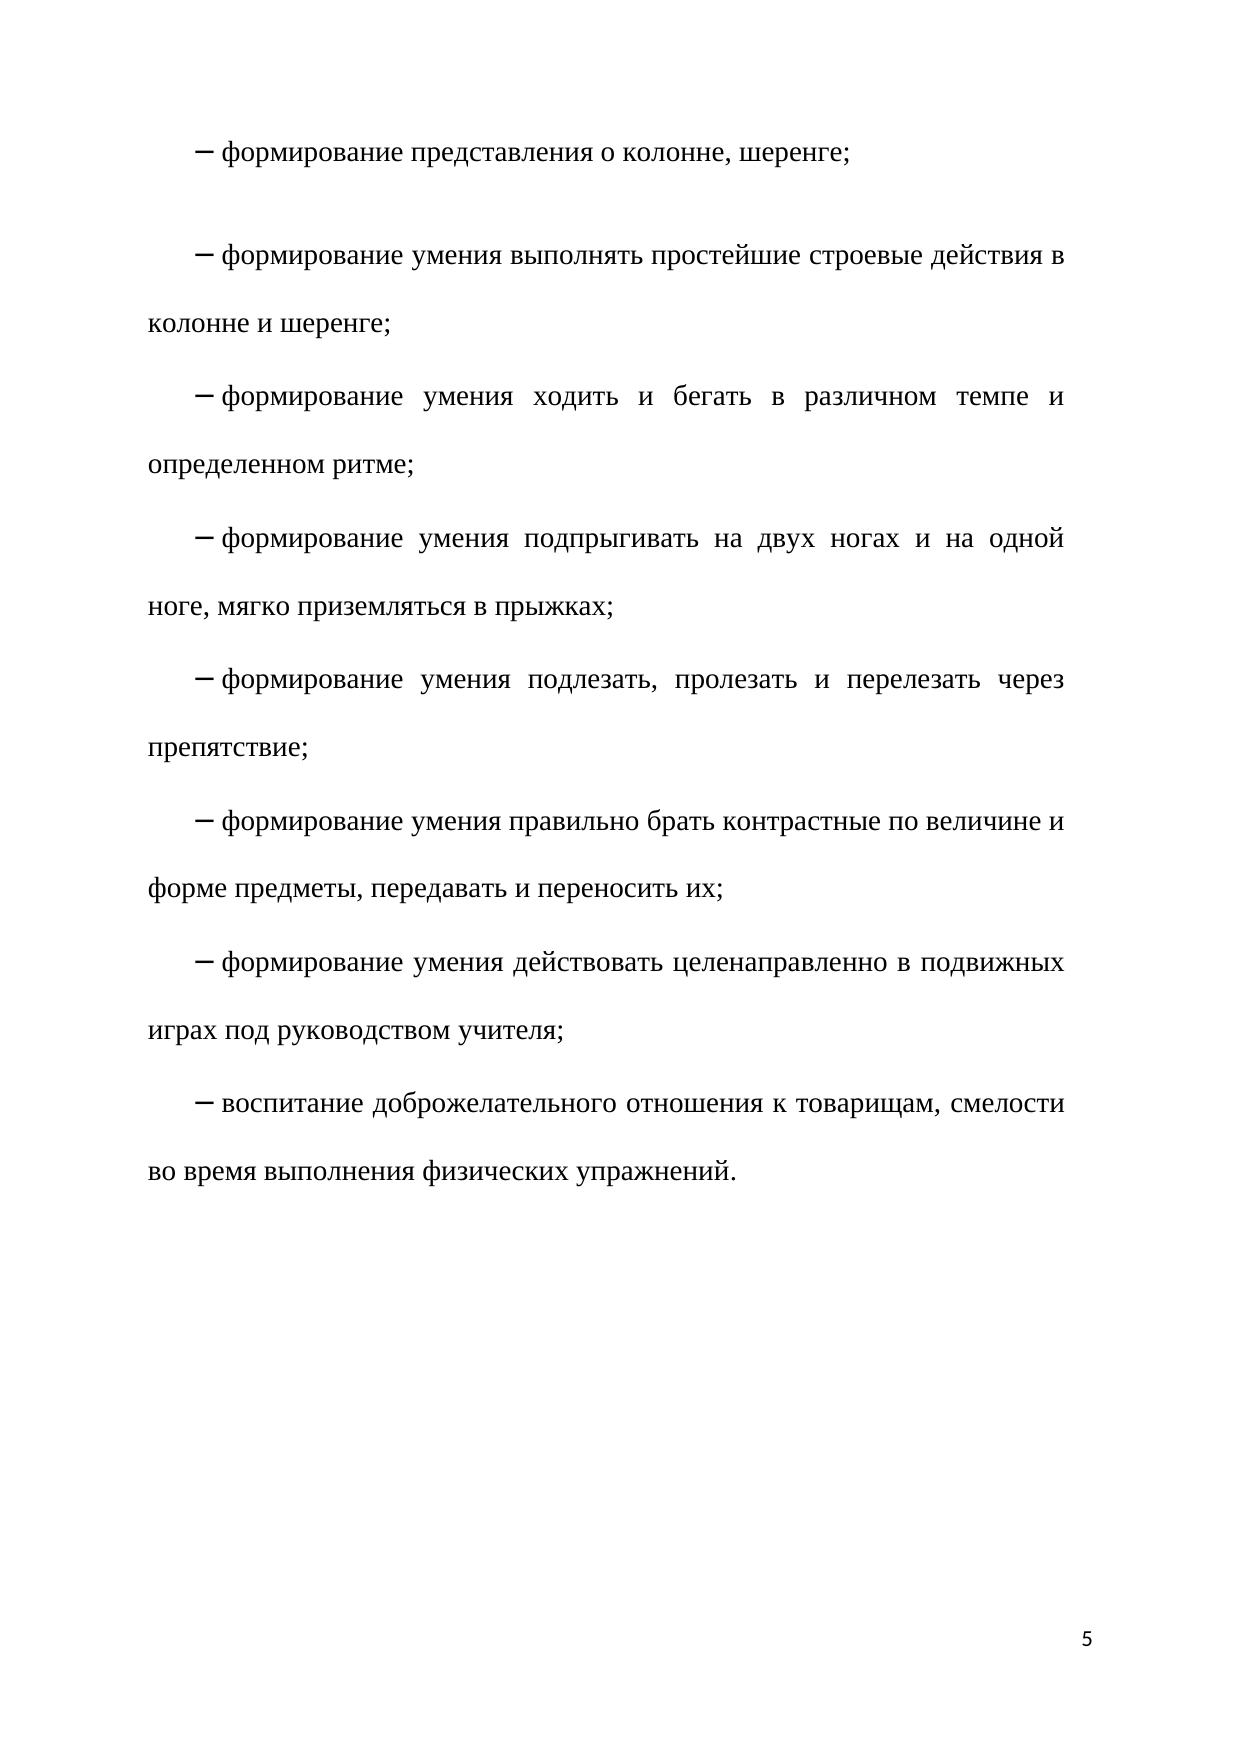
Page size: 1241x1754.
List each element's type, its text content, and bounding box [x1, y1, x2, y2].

list формирование умения действовать целенаправленно в подвижных играх под руководством учителя; [148, 928, 1065, 1046]
list формирование умения выполнять простейшие строевые действия в колонне и шеренге; [148, 221, 1065, 338]
list формирование умения подлезать, пролезать и перелезать через препятствие; [148, 645, 1065, 763]
list формирование умения подпрыгивать на двух ногах и на одной ноге, мягко приземляться в прыжках; [148, 504, 1065, 621]
list формирование представления о колонне, шеренге; [148, 118, 1065, 178]
list воспитание доброжелательного отношения к товарищам, смелости во время выполнения физических упражнений. [148, 1070, 1065, 1187]
list формирование умения правильно брать контрастные по величине и форме предметы, передавать и переносить их; [148, 787, 1065, 904]
list формирование умения ходить и бегать в различном темпе и определенном ритме; [148, 362, 1065, 480]
